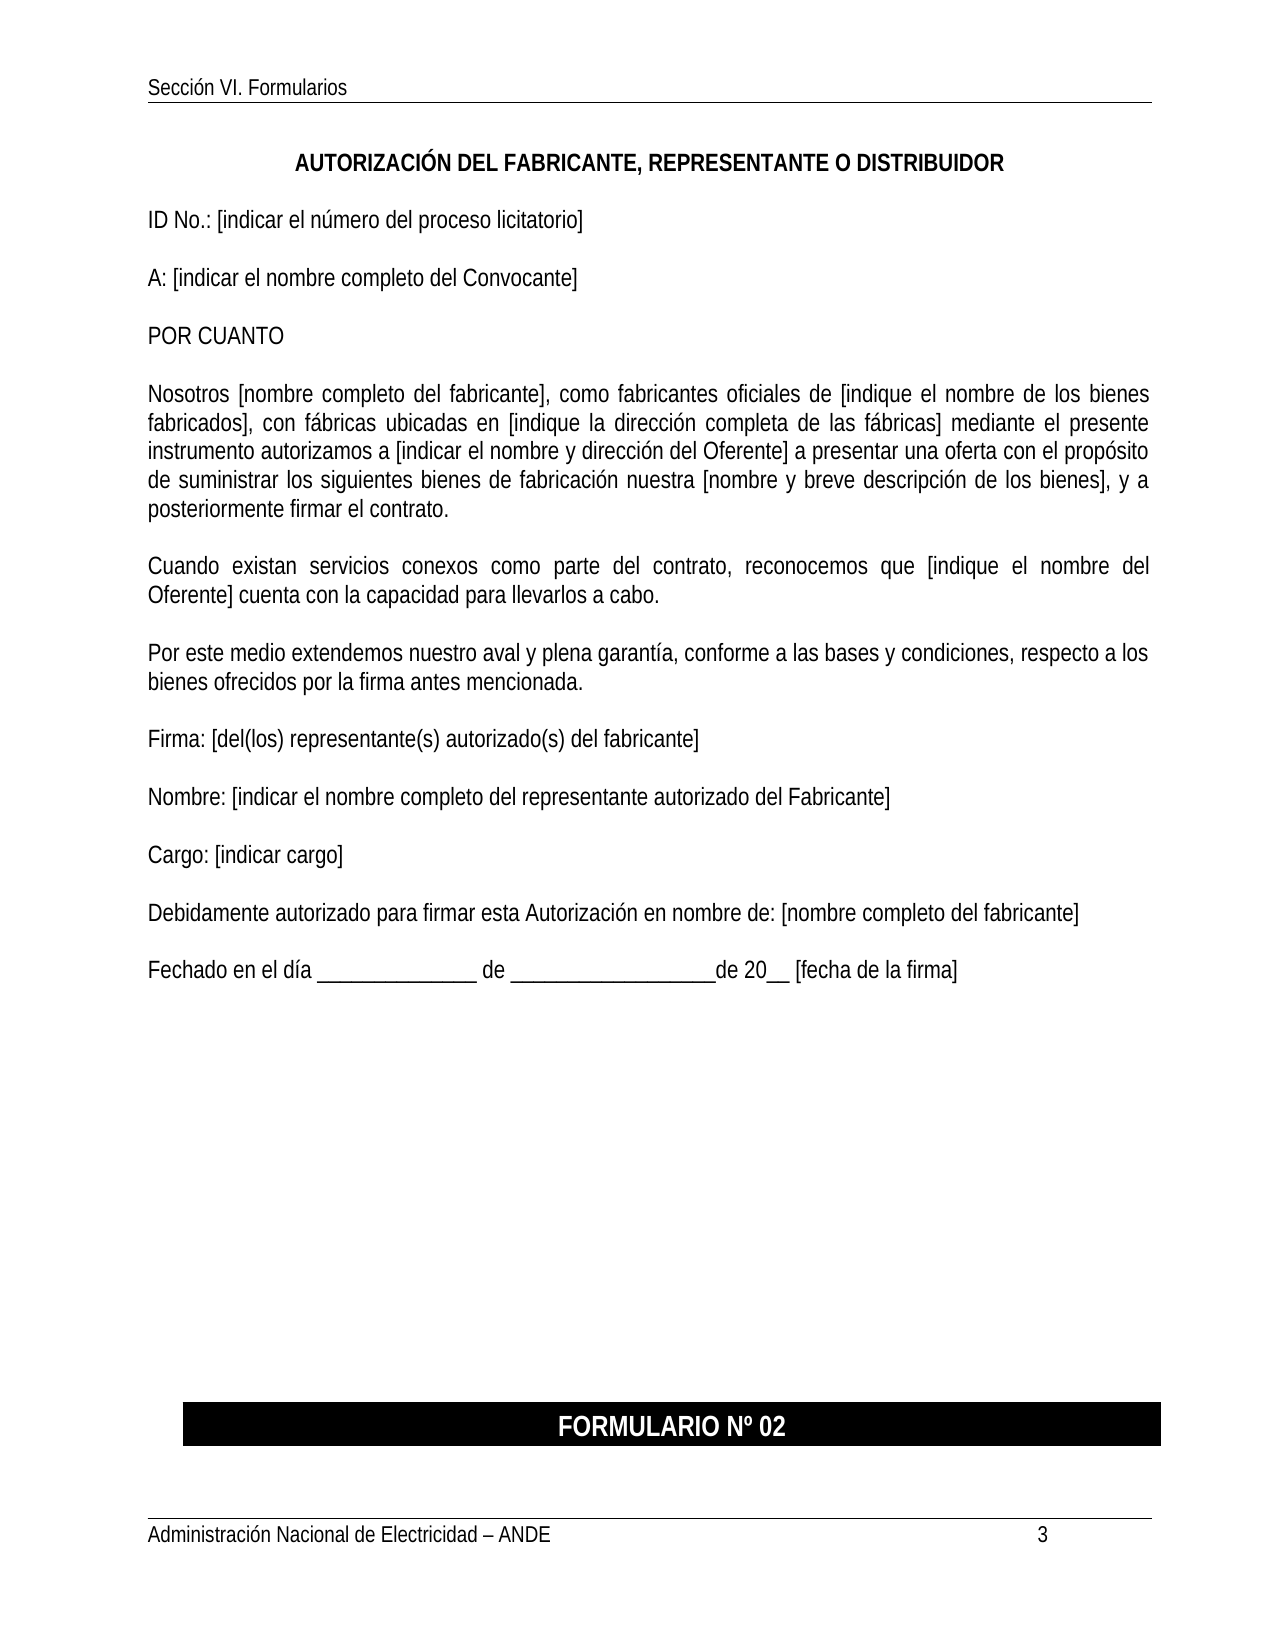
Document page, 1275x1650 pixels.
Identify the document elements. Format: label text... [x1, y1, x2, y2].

text POR CUANTO [148, 321, 1152, 350]
text ID No.: [indicar el número del proceso licitatorio] [148, 206, 1152, 234]
text AUTORIZACIÓN DEL FABRICANTE, REPRESENTANTE O DISTRIBUIDOR [148, 148, 1152, 176]
text A: [indicar el nombre completo del Convocante] [148, 263, 1152, 292]
text Fechado en el día ______________ de __________________de 20__ [fecha de la firma] [148, 956, 1152, 984]
text Firma: [del(los) representante(s) autorizado(s) del fabricante] [148, 724, 1152, 753]
text Cargo: [indicar cargo] [148, 840, 1152, 868]
text FORMULARIO Nº 02 [184, 1403, 1160, 1445]
text Debidamente autorizado para firmar esta Autorización en nombre de: [nombre completo del fabricante] [148, 898, 1152, 926]
text Nosotros [nombre completo del fabricante], como fabricantes oficiales de [indique el nombre de los bienes fabricados], con fábricas ubicadas en [indique la dirección completa de las fábricas] mediante el presente instrumento autorizamos a [indicar el nombre y dirección del Oferente] a presentar una oferta con el propósito de suministrar los siguientes bienes de fabricación nuestra [nombre y breve descripción de los bienes], y a posteriormente firmar el contrato. [148, 379, 1152, 522]
text Cuando existan servicios conexos como parte del contrato, reconocemos que [indique el nombre del Oferente] cuenta con la capacidad para llevarlos a cabo. [148, 551, 1152, 609]
text Nombre: [indicar el nombre completo del representante autorizado del Fabricante] [148, 782, 1152, 811]
text Por este medio extendemos nuestro aval y plena garantía, conforme a las bases y condiciones, respecto a los bienes ofrecidos por la firma antes mencionada. [148, 638, 1152, 695]
